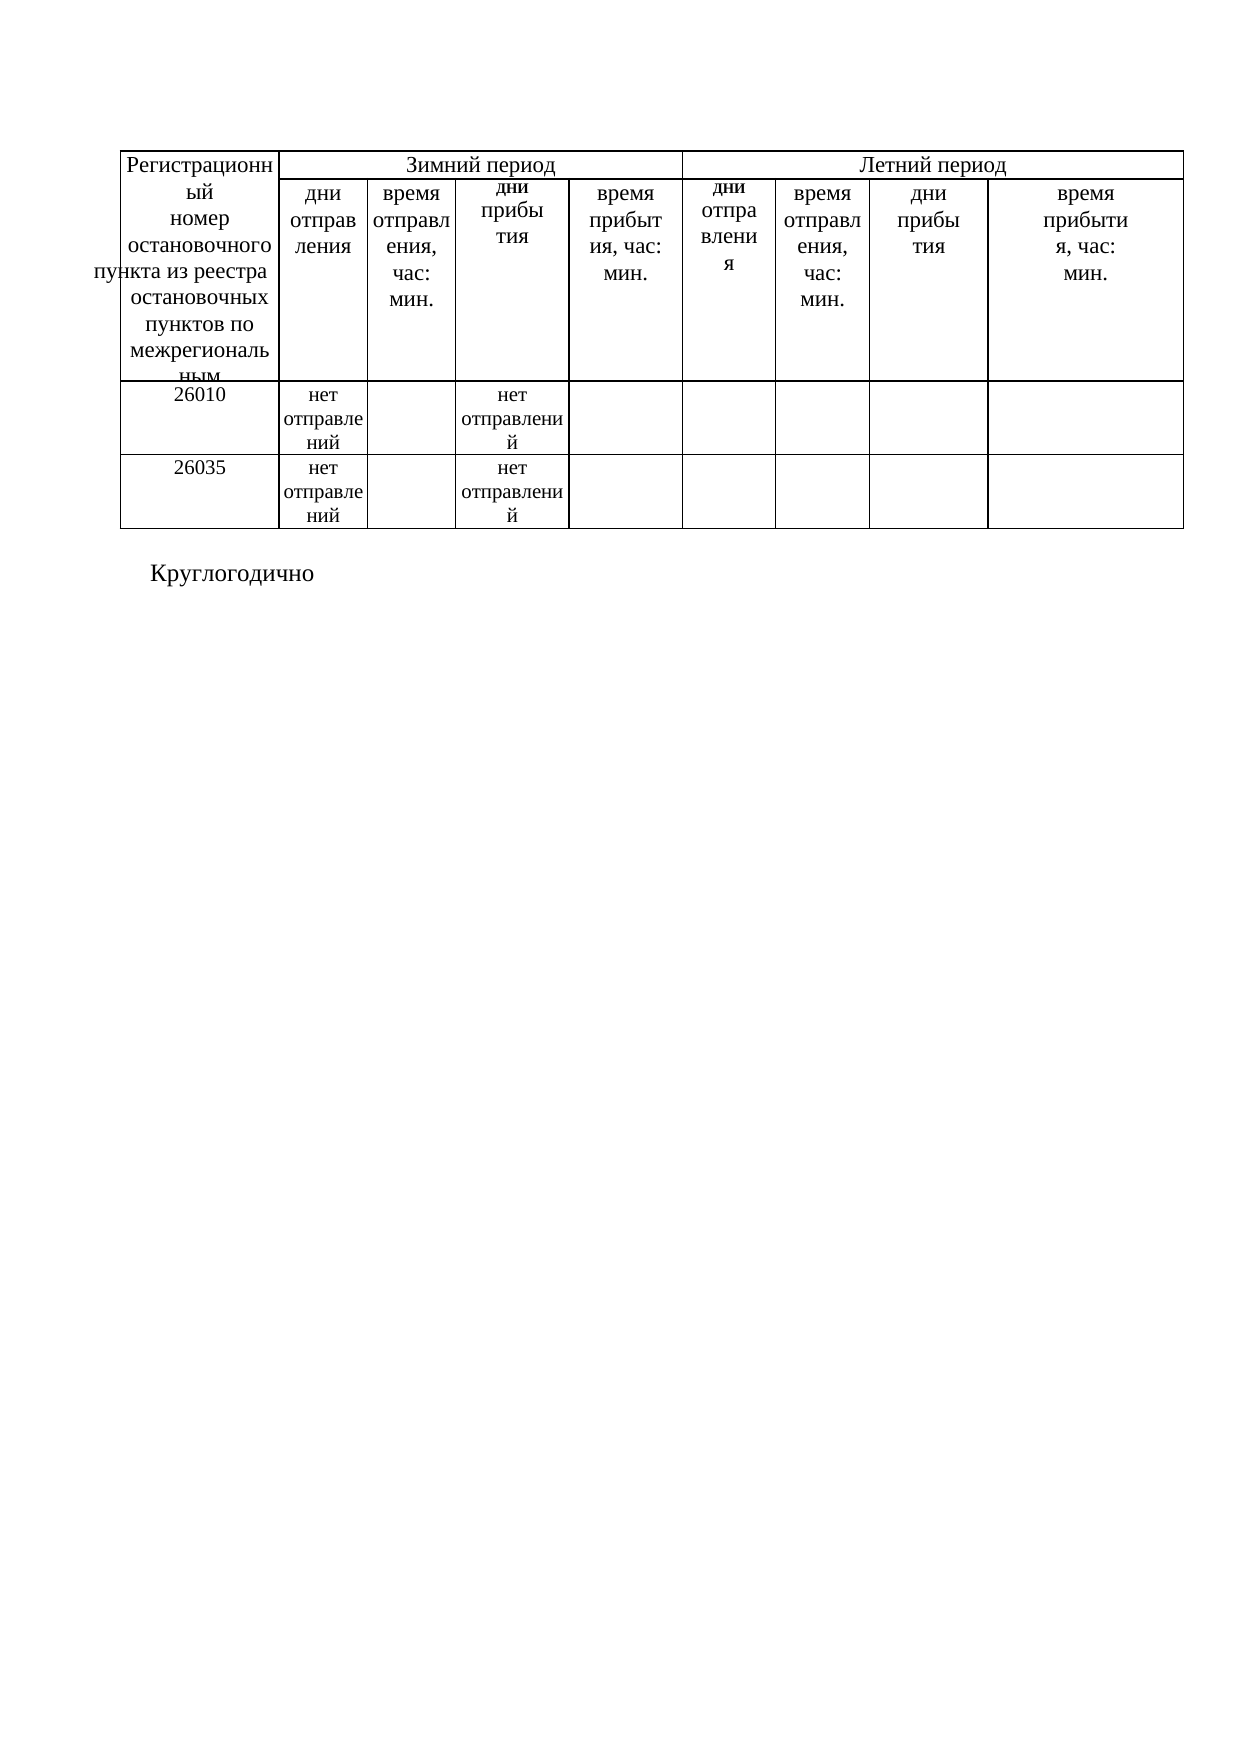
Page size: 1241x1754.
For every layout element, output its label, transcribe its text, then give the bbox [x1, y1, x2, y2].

table_cell время отправл ения, час: мин. [368, 180, 455, 380]
table_cell нет отправлений [280, 382, 367, 454]
table_cell ДНИ отпра влени я [683, 180, 775, 380]
table_header Летний период [683, 152, 1183, 178]
table_cell ДНИ прибы тия [456, 180, 568, 380]
table_cell [683, 455, 775, 527]
table_cell [989, 382, 1183, 454]
table_cell [870, 455, 987, 527]
table_cell [776, 455, 869, 527]
table_cell нет отправлений [456, 455, 568, 527]
table_cell нет отправлений [456, 382, 568, 454]
table_header Зимний период [280, 152, 682, 178]
table_cell время отправл ения, час: мин. [776, 180, 869, 380]
table_cell дни отправ ления [280, 180, 367, 380]
table_cell [368, 382, 455, 454]
text Круглогодично [150, 558, 1090, 587]
table_header Регистрационный номер остановочного пункта из реестра остановочных пунктов по межрегиональным маршрутам регулярных перевозок [121, 152, 278, 380]
table_cell [989, 455, 1183, 527]
table_cell [683, 382, 775, 454]
table_cell 26035 [121, 455, 278, 527]
table_cell [570, 455, 682, 527]
table_cell время прибыти я, час: мин. [989, 180, 1183, 380]
table_cell 26010 [121, 382, 278, 454]
table_cell дни прибы тия [870, 180, 987, 380]
table_cell [368, 455, 455, 527]
table_cell [776, 382, 869, 454]
table_cell [870, 382, 987, 454]
table_cell время прибыт ия, час: мин. [570, 180, 682, 380]
table_cell нет отправлений [280, 455, 367, 527]
table_cell [570, 382, 682, 454]
